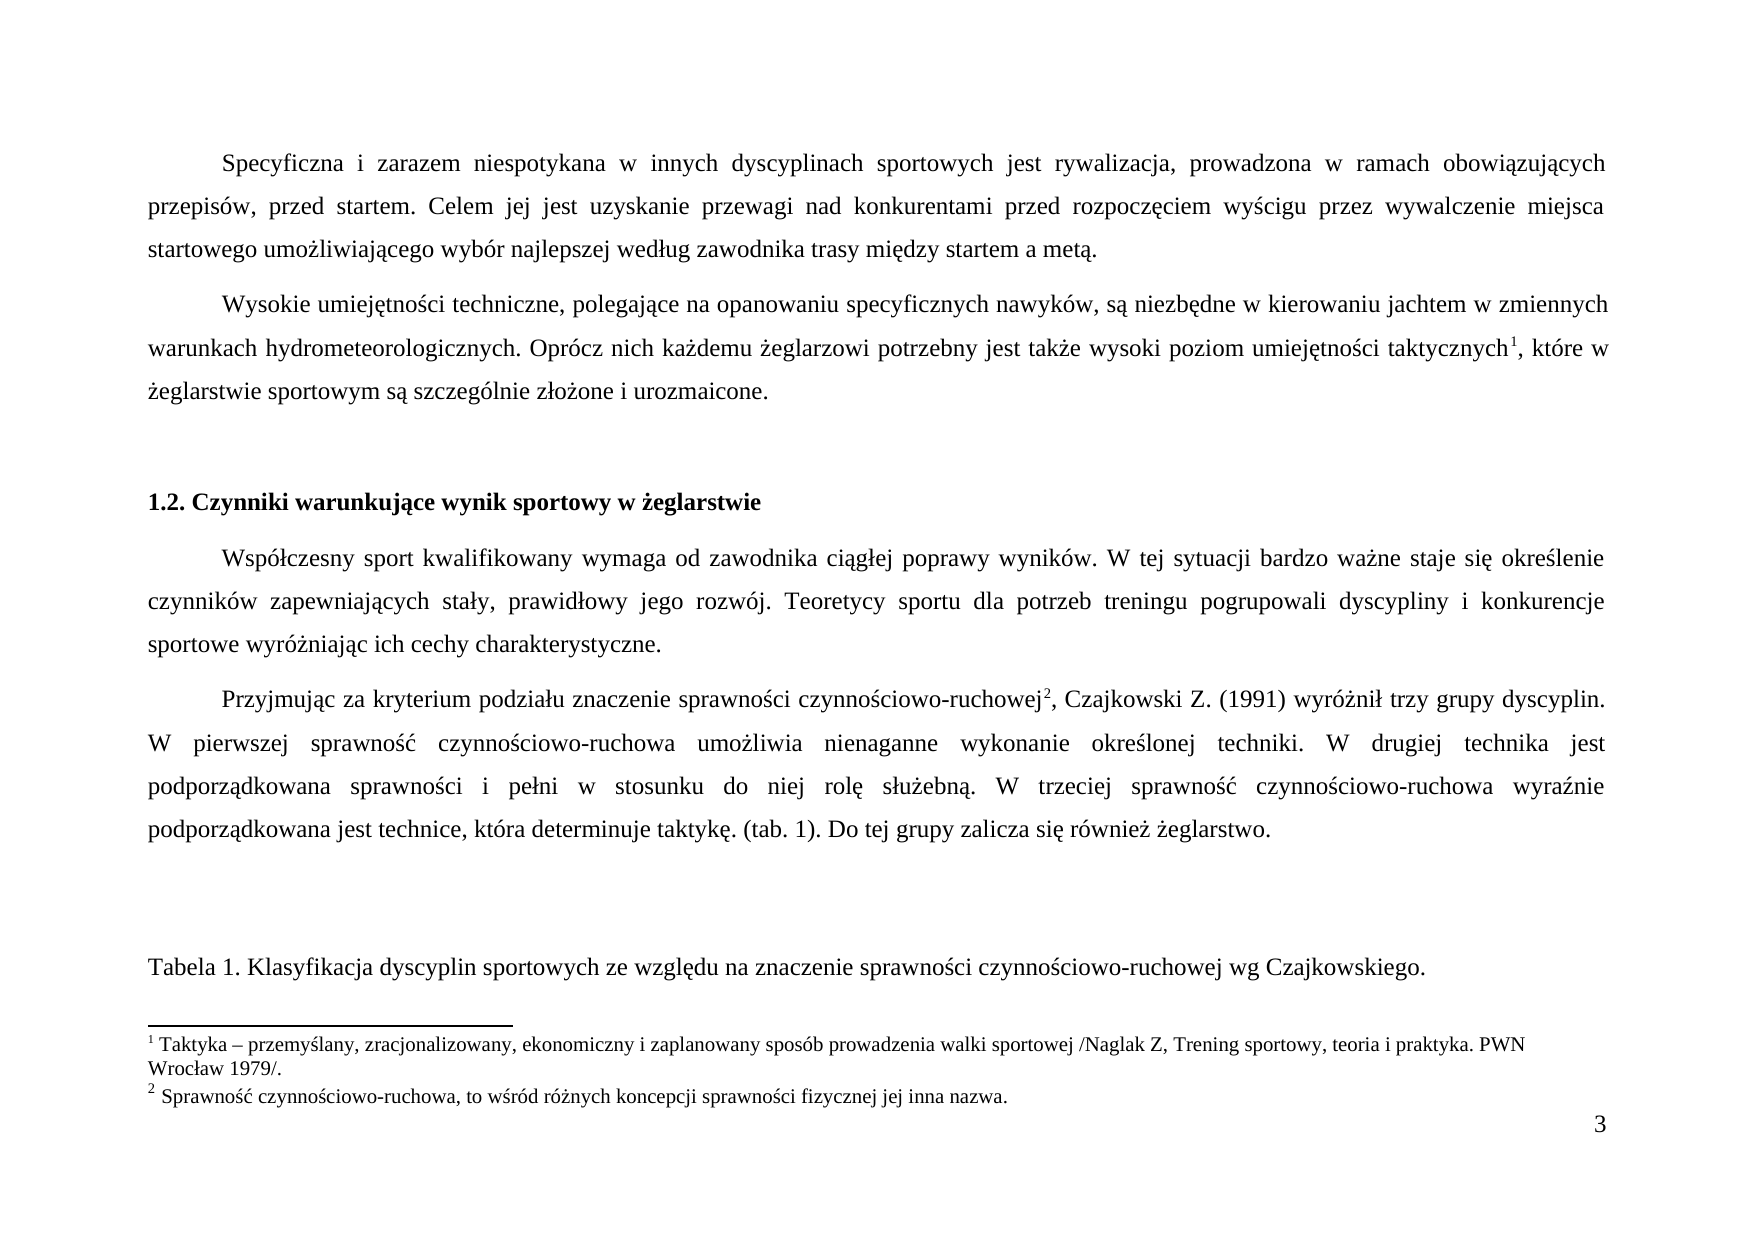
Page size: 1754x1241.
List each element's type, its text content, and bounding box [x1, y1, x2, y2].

text Przyjmując za kryterium podziału znaczenie sprawności czynnościowo-ruchowej, Czajkowski Z. (1991) wyróżnił trzy grupy dyscyplin. W pierwszej sprawność czynnościowo-ruchowa umożliwia nienaganne wykonanie określonej techniki. W drugiej technika jest podporządkowana sprawności i pełni w stosunku do niej rolę służebną. W trzeciej sprawność czynnościowo-ruchowa wyraźnie podporządkowana jest technice, która determinuje taktykę. (tab. 1). Do tej grupy zalicza się również żeglarstwo. [148, 684, 1606, 843]
text Wysokie umiejętności techniczne, polegające na opanowaniu specyficznych nawyków, są niezbędne w kierowaniu jachtem w zmiennych warunkach hydrometeorologicznych. Oprócz nich każdemu żeglarzowi potrzebny jest także wysoki poziom umiejętności taktycznych, które w żeglarstwie sportowym są szczególnie złożone i urozmaicone. [148, 289, 1609, 404]
text Tabela 1. Klasyfikacja dyscyplin sportowych ze względu na znaczenie sprawności czynnościowo-ruchowej wg Czajkowskiego. [148, 952, 1606, 981]
text Specyficzna i zarazem niespotykana w innych dyscyplinach sportowych jest rywalizacja, prowadzona w ramach obowiązujących przepisów, przed startem. Celem jej jest uzyskanie przewagi nad konkurentami przed rozpoczęciem wyścigu przez wywalczenie miejsca startowego umożliwiającego wybór najlepszej według zawodnika trasy między startem a metą. [148, 148, 1606, 263]
subtitle 1.2. Czynniki warunkujące wynik sportowy w żeglarstwie [148, 487, 1606, 516]
text Współczesny sport kwalifikowany wymaga od zawodnika ciągłej poprawy wyników. W tej sytuacji bardzo ważne staje się określenie czynników zapewniających stały, prawidłowy jego rozwój. Teoretycy sportu dla potrzeb treningu pogrupowali dyscypliny i konkurencje sportowe wyróżniając ich cechy charakterystyczne. [148, 543, 1606, 658]
